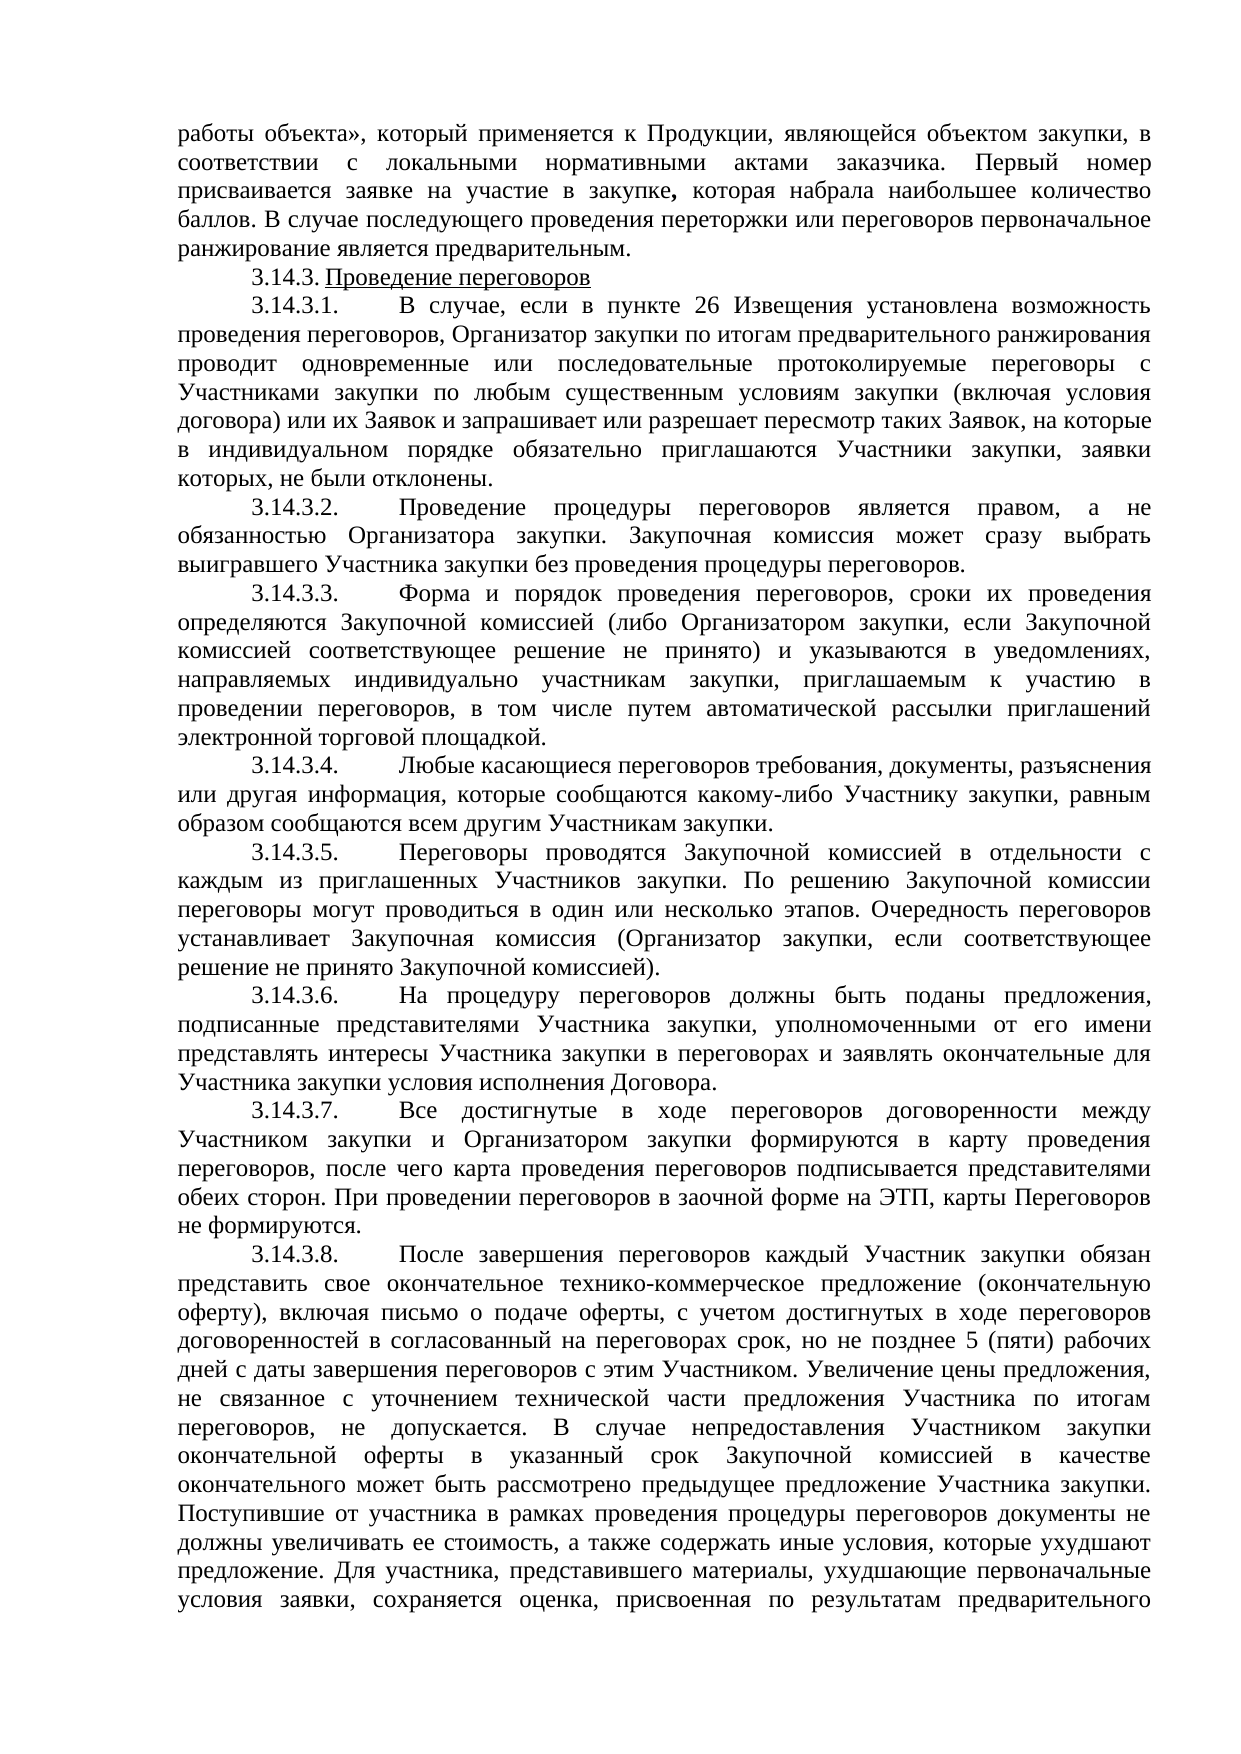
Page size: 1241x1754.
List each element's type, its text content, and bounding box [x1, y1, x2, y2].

list На процедуру переговоров должны быть поданы предложения, подписанные представителями Участника закупки, уполномоченными от его имени представлять интересы Участника закупки в переговорах и заявлять окончательные для Участника закупки условия исполнения Договора. [177, 981, 1152, 1096]
list Любые касающиеся переговоров требования, документы, разъяснения или другая информация, которые сообщаются какому-либо Участнику закупки, равным образом сообщаются всем другим Участникам закупки. [177, 751, 1152, 837]
list Форма и порядок проведения переговоров, сроки их проведения определяются Закупочной комиссией (либо Организатором закупки, если Закупочной комиссией соответствующее решение не принято) и указываются в уведомлениях, направляемых индивидуально участникам закупки, приглашаемым к участию в проведении переговоров, в том числе путем автоматической рассылки приглашений электронной торговой площадкой. [177, 578, 1152, 751]
list В случае, если в пункте 26 Извещения установлена возможность проведения переговоров, Организатор закупки по итогам предварительного ранжирования проводит одновременные или последовательные протоколируемые переговоры с Участниками закупки по любым существенным условиям закупки (включая условия договора) или их Заявок и запрашивает или разрешает пересмотр таких Заявок, на которые в индивидуальном порядке обязательно приглашаются Участники закупки, заявки которых, не были отклонены. [177, 291, 1152, 492]
list Проведение переговоров [177, 262, 1152, 291]
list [177, 1239, 1152, 1613]
list Все достигнутые в ходе переговоров договоренности между Участником закупки и Организатором закупки формируются в карту проведения переговоров, после чего карта проведения переговоров подписывается представителями обеих сторон. При проведении переговоров в заочной форме на ЭТП, карты Переговоров не формируются. [177, 1096, 1152, 1239]
list Переговоры проводятся Закупочной комиссией в отдельности с каждым из приглашенных Участников закупки. По решению Закупочной комиссии переговоры могут проводиться в один или несколько этапов. Очередность переговоров устанавливает Закупочная комиссия (Организатор закупки, если соответствующее решение не принято Закупочной комиссией). [177, 837, 1152, 981]
list Проведение процедуры переговоров является правом, а не обязанностью Организатора закупки. Закупочная комиссия может сразу выбрать выигравшего Участника закупки без проведения процедуры переговоров. [177, 492, 1152, 578]
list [177, 118, 1152, 262]
